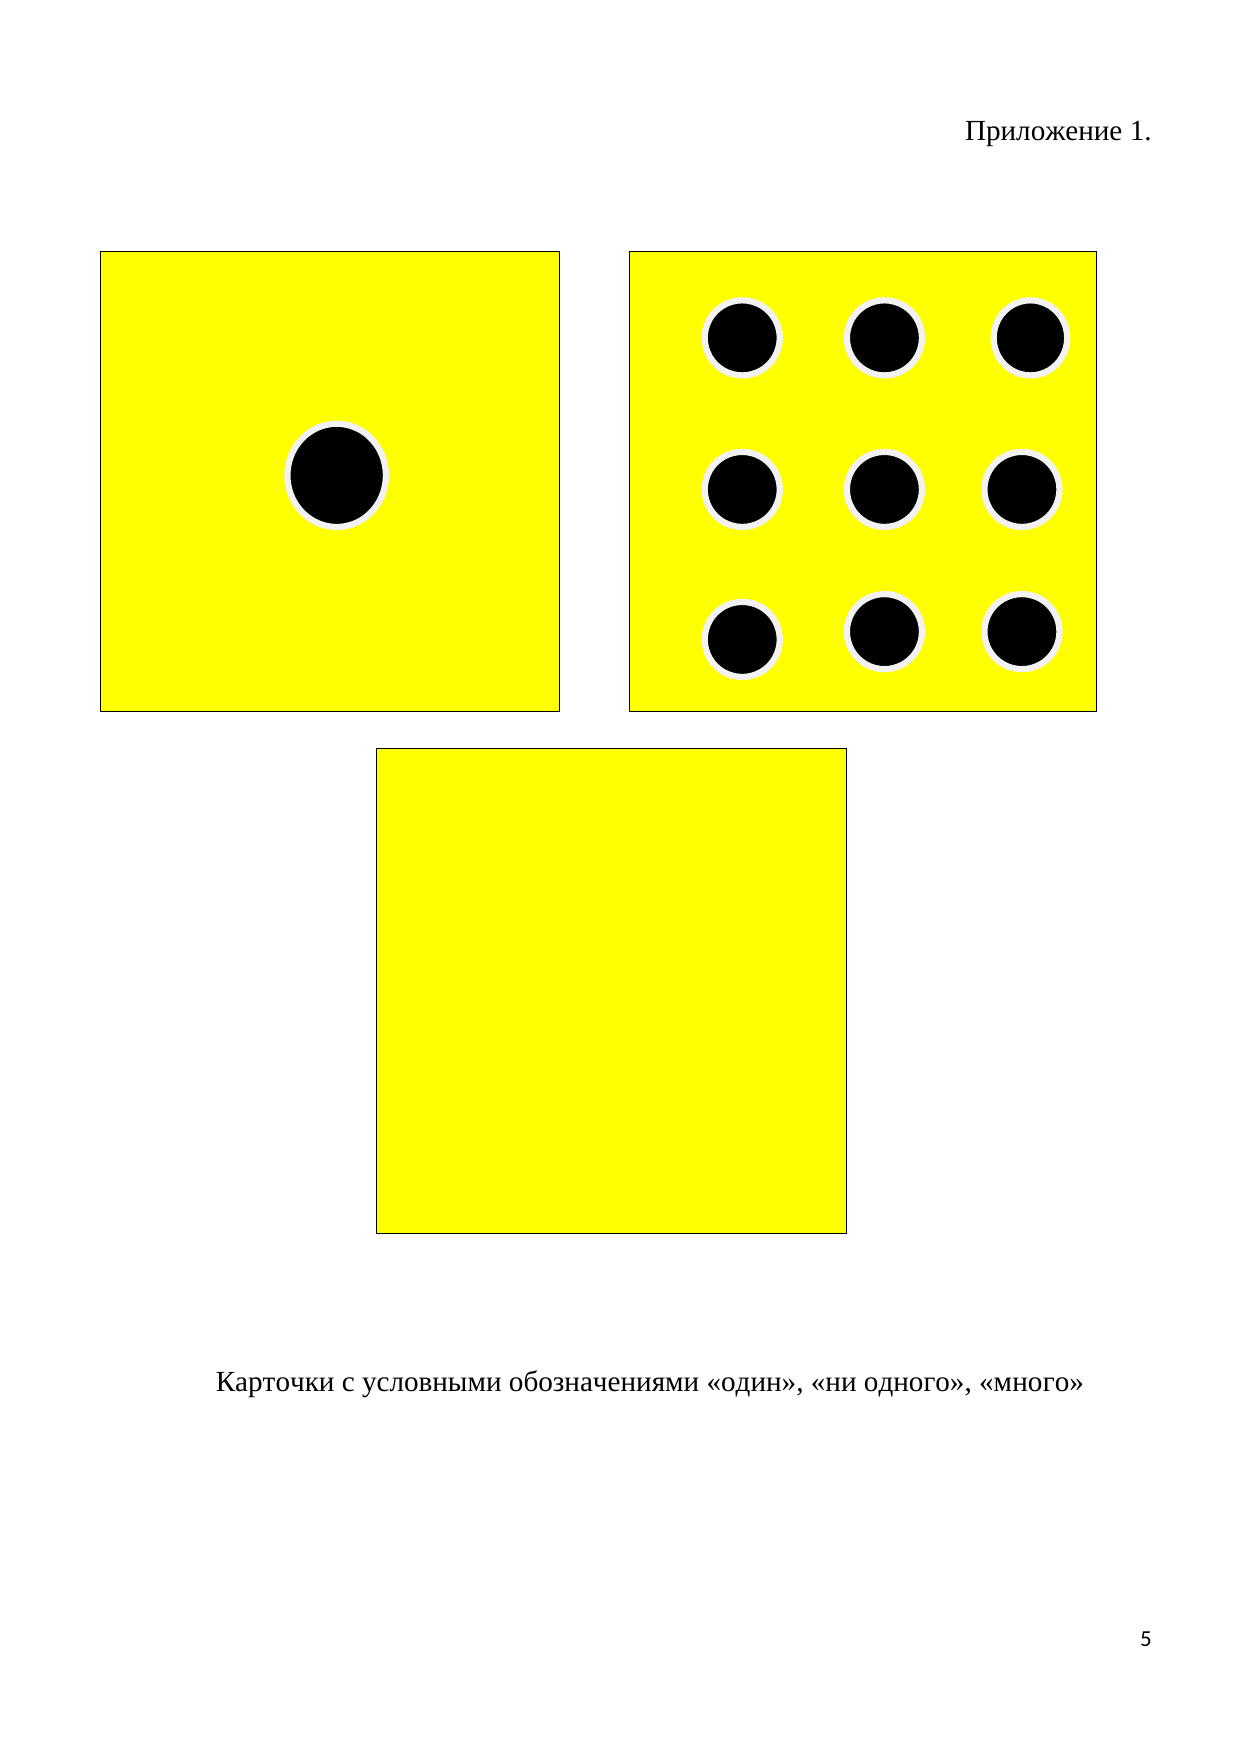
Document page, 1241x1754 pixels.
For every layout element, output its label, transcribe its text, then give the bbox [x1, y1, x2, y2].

text Карточки с условными обозначениями «один», «ни одного», «много» [148, 1364, 1152, 1398]
text Приложение 1. [148, 113, 1152, 147]
